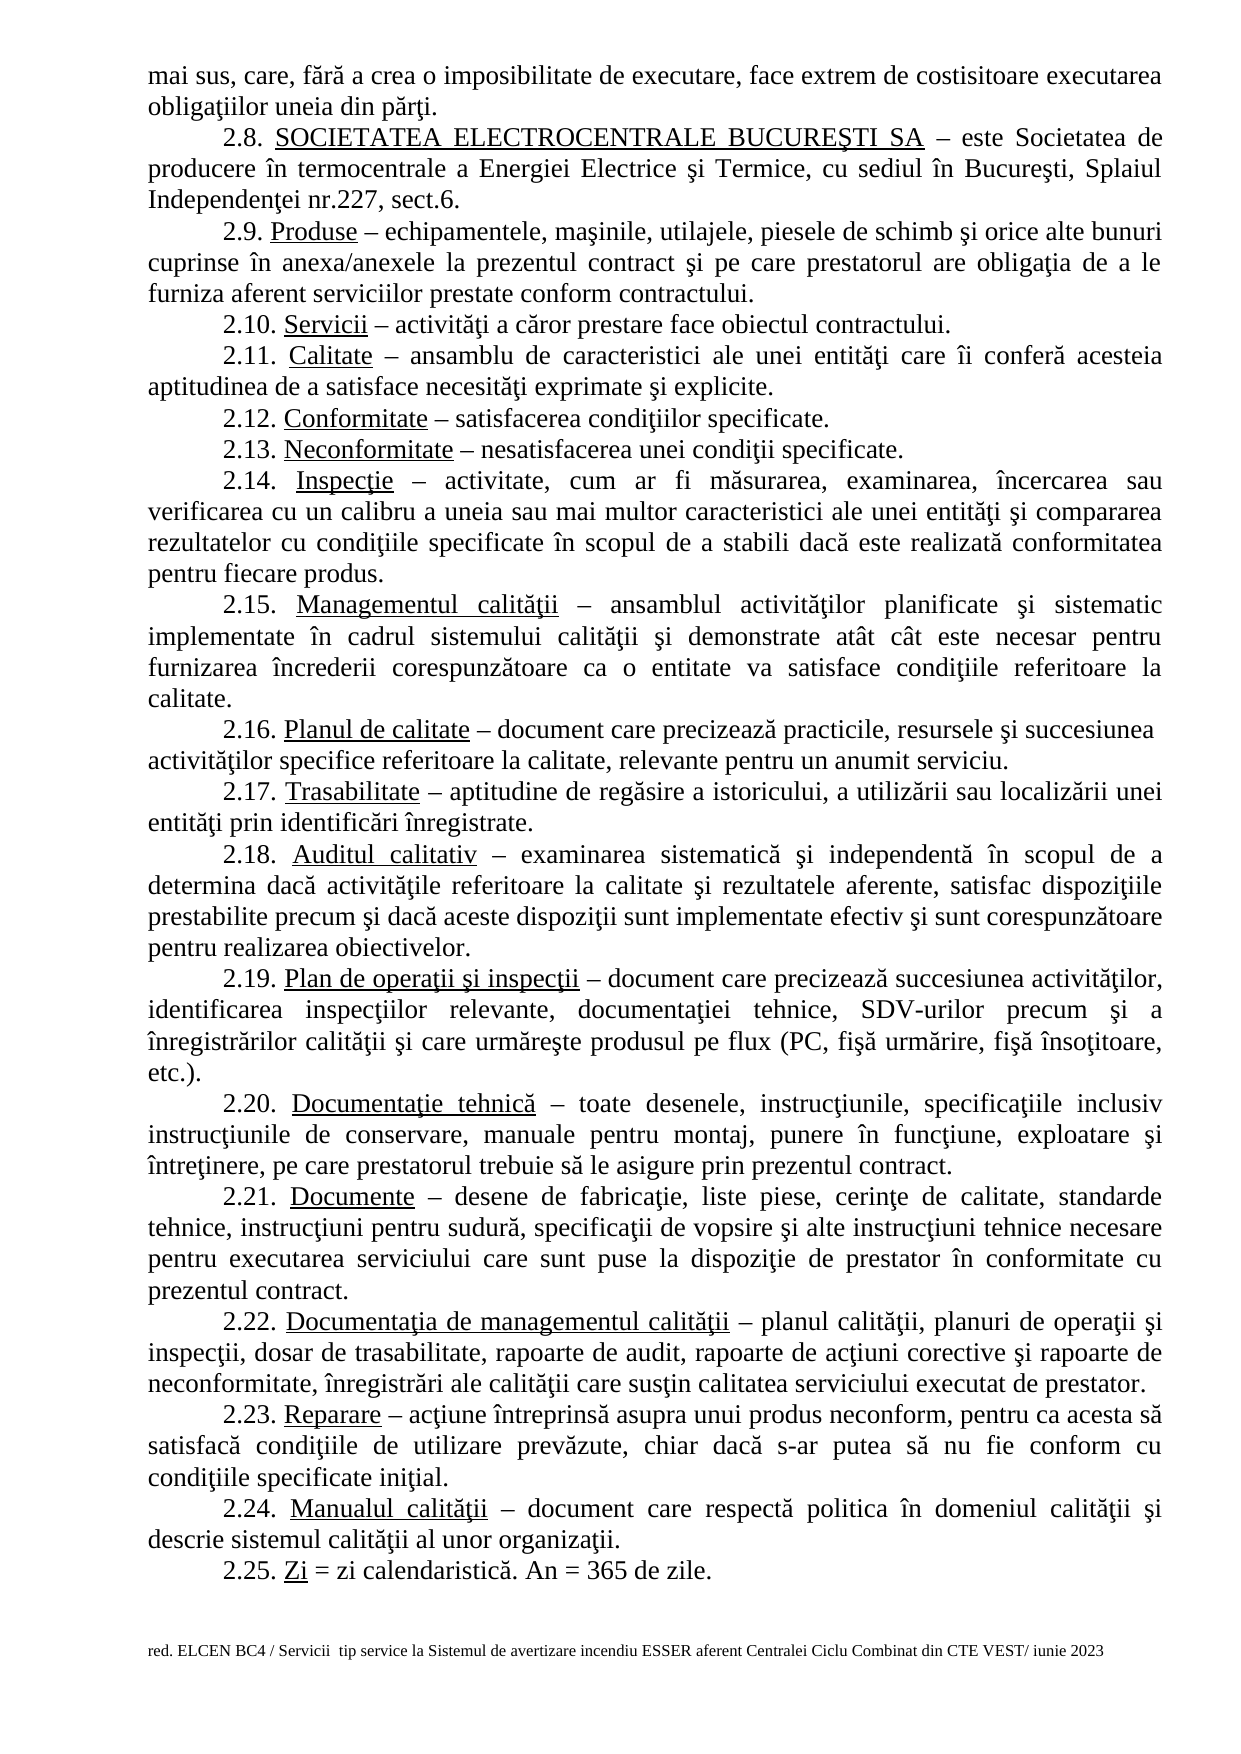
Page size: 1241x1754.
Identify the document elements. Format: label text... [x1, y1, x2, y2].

text 2.22. Documentaţia de managementul calităţii – planul calităţii, planuri de operaţii şi inspecţii, dosar de trasabilitate, rapoarte de audit, rapoarte de acţiuni corective şi rapoarte de neconformitate, înregistrări ale calităţii care susţin calitatea serviciului executat de prestator. [148, 1305, 1163, 1398]
text 2.20. Documentaţie tehnică – toate desenele, instrucţiunile, specificaţiile inclusiv instrucţiunile de conservare, manuale pentru montaj, punere în funcţiune, exploatare şi întreţinere, pe care prestatorul trebuie să le asigure prin prezentul contract. [148, 1087, 1163, 1180]
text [148, 59, 1163, 121]
text 2.23. Reparare – acţiune întreprinsă asupra unui produs neconform, pentru ca acesta să satisfacă condiţiile de utilizare prevăzute, chiar dacă s-ar putea să nu fie conform cu condiţiile specificate iniţial. [148, 1398, 1163, 1492]
text 2.24. Manualul calităţii – document care respectă politica în domeniul calităţii şi descrie sistemul calităţii al unor organizaţii. [148, 1492, 1163, 1554]
text 2.15. Managementul calităţii – ansamblul activităţilor planificate şi sistematic implementate în cadrul sistemului calităţii şi demonstrate atât cât este necesar pentru furnizarea încrederii corespunzătoare ca o entitate va satisface condiţiile referitoare la calitate. [148, 588, 1163, 713]
text 2.11. Calitate – ansamblu de caracteristici ale unei entităţi care îi conferă acesteia aptitudinea de a satisface necesităţi exprimate şi explicite. [148, 339, 1163, 402]
text 2.19. Plan de operaţii şi inspecţii – document care precizează succesiunea activităţilor, identificarea inspecţiilor relevante, documentaţiei tehnice, SDV-urilor precum şi a înregistrărilor calităţii şi care urmăreşte produsul pe flux (PC, fişă urmărire, fişă însoţitoare, etc.). [148, 962, 1163, 1087]
text 2.21. Documente – desene de fabricaţie, liste piese, cerinţe de calitate, standarde tehnice, instrucţiuni pentru sudură, specificaţii de vopsire şi alte instrucţiuni tehnice necesare pentru executarea serviciului care sunt puse la dispoziţie de prestator în conformitate cu prezentul contract. [148, 1180, 1163, 1305]
text 2.14. Inspecţie – activitate, cum ar fi măsurarea, examinarea, încercarea sau verificarea cu un calibru a uneia sau mai multor caracteristici ale unei entităţi şi compararea rezultatelor cu condiţiile specificate în scopul de a stabili dacă este realizată conformitatea pentru fiecare produs. [148, 464, 1163, 588]
text 2.17. Trasabilitate – aptitudine de regăsire a istoricului, a utilizării sau localizării unei entităţi prin identificări înregistrate. [148, 775, 1163, 838]
text 2.16. Planul de calitate – document care precizează practicile, resursele şi succesiunea [148, 713, 1163, 744]
text activităţilor specifice referitoare la calitate, relevante pentru un anumit serviciu. [148, 744, 1163, 775]
text 2.13. Neconformitate – nesatisfacerea unei condiţii specificate. [148, 433, 1163, 464]
text 2.12. Conformitate – satisfacerea condiţiilor specificate. [148, 402, 1163, 433]
text 2.25. Zi = zi calendaristică. An = 365 de zile. [148, 1554, 1163, 1585]
text 2.9. Produse – echipamentele, maşinile, utilajele, piesele de schimb şi orice alte bunuri cuprinse în anexa/anexele la prezentul contract şi pe care prestatorul are obligaţia de a le furniza aferent serviciilor prestate conform contractului. [148, 215, 1163, 308]
text 2.18. Auditul calitativ – examinarea sistematică şi independentă în scopul de a determina dacă activităţile referitoare la calitate şi rezultatele aferente, satisfac dispoziţiile prestabilite precum şi dacă aceste dispoziţii sunt implementate efectiv şi sunt corespunzătoare pentru realizarea obiectivelor. [148, 838, 1163, 962]
text 2.8. SOCIETATEA ELECTROCENTRALE BUCUREŞTI SA – este Societatea de producere în termocentrale a Energiei Electrice şi Termice, cu sediul în Bucureşti, Splaiul Independenţei nr.227, sect.6. [148, 121, 1163, 215]
text 2.10. Servicii – activităţi a căror prestare face obiectul contractului. [148, 308, 1163, 339]
